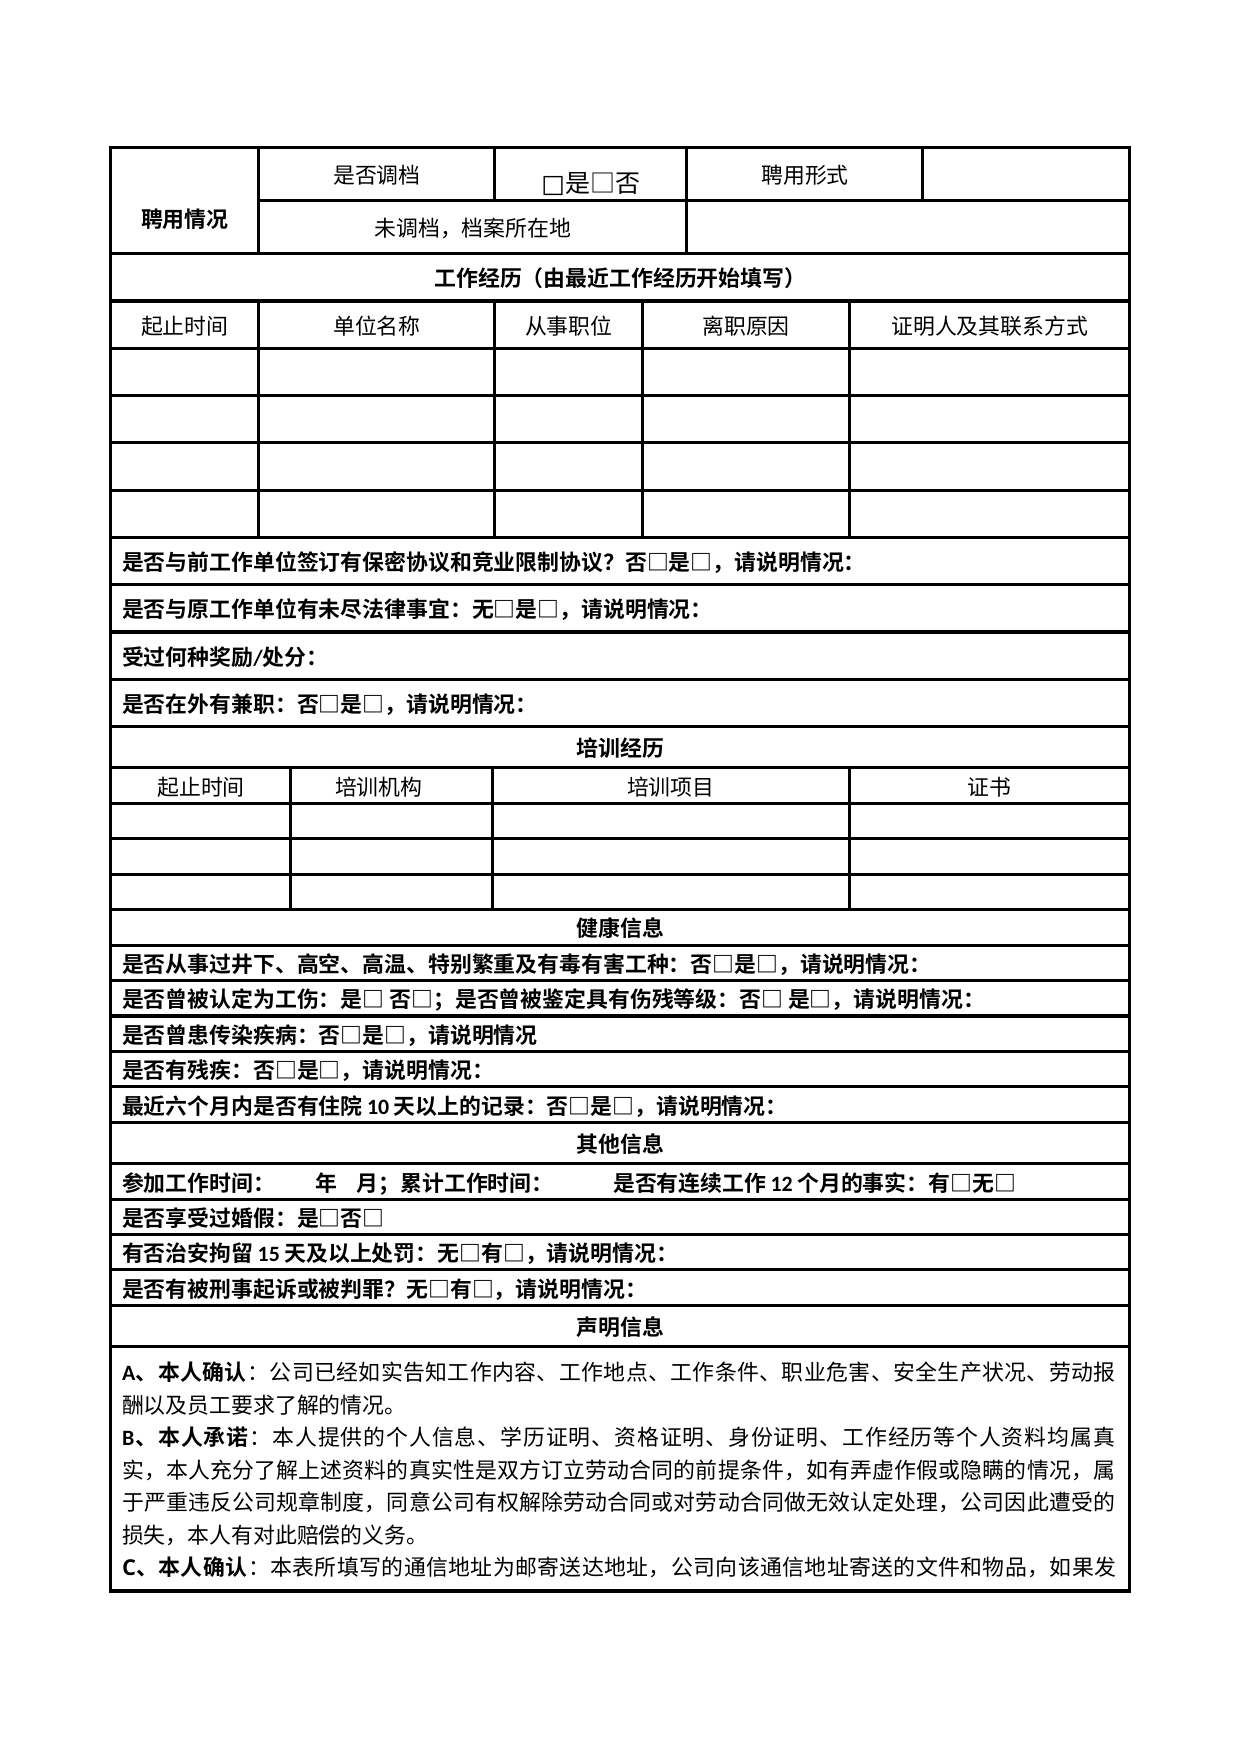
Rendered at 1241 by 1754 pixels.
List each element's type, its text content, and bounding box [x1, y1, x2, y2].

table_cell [112, 1348, 1128, 1589]
table_cell □是□否 [496, 149, 685, 199]
table_cell [292, 876, 491, 908]
table_cell [494, 876, 848, 908]
table_cell [851, 840, 1128, 872]
table_cell 是否在外有兼职：否□是□，请说明情况： [112, 681, 1128, 725]
table_cell [494, 840, 848, 872]
table_cell 其他信息 [112, 1124, 1128, 1162]
table_cell [494, 805, 848, 837]
table_cell [644, 492, 848, 536]
table_cell 声明信息 [112, 1307, 1128, 1345]
table_cell [496, 397, 641, 441]
table_cell 未调档，档案所在地 [260, 202, 685, 252]
table_cell [112, 876, 289, 908]
table_cell [851, 492, 1128, 536]
table_cell [260, 444, 493, 488]
table_cell 是否曾被认定为工伤：是□ 否□；是否曾被鉴定具有伤残等级：否□ 是□，请说明情况： [112, 982, 1128, 1014]
table_cell [496, 444, 641, 488]
table_cell [260, 492, 493, 536]
table_cell [851, 350, 1128, 394]
table_cell 工作经历（由最近工作经历开始填写） [112, 255, 1128, 299]
table_cell 培训经历 [112, 728, 1128, 766]
table_cell 培训机构 [292, 769, 491, 802]
table_cell [644, 397, 848, 441]
table_cell [924, 149, 1128, 199]
table_cell [496, 350, 641, 394]
table_cell 是否曾患传染疾病：否□是□，请说明情况 [112, 1018, 1128, 1050]
table_cell [644, 350, 848, 394]
table_cell 是否调档 [260, 149, 493, 199]
table_cell [851, 397, 1128, 441]
table_cell 起止时间 [112, 303, 257, 347]
table_cell 是否有残疾：否□是□，请说明情况： [112, 1053, 1128, 1085]
table_cell 是否从事过井下、高空、高温、特别繁重及有毒有害工种：否□是□，请说明情况： [112, 947, 1128, 979]
table_cell 培训项目 [494, 769, 848, 802]
table_cell 从事职位 [496, 303, 641, 347]
table_cell 离职原因 [644, 303, 848, 347]
table_cell 最近六个月内是否有住院10天以上的记录：否□是□，请说明情况： [112, 1088, 1128, 1121]
table_cell 聘用形式 [688, 149, 921, 199]
table_cell [260, 397, 493, 441]
table_cell 受过何种奖励/处分： [112, 634, 1128, 678]
table_cell [112, 492, 257, 536]
table_cell [851, 805, 1128, 837]
table_cell [260, 350, 493, 394]
table_cell 起止时间 [112, 769, 289, 802]
table_cell 健康信息 [112, 911, 1128, 943]
table_cell 参加工作时间： 年 月；累计工作时间： 是否有连续工作12个月的事实：有□无□ [112, 1165, 1128, 1197]
table_cell [688, 202, 1128, 252]
table_cell [851, 444, 1128, 488]
table_cell [644, 444, 848, 488]
table_cell 有否治安拘留15天及以上处罚：无□有□，请说明情况： [112, 1236, 1128, 1268]
table_cell 是否有被刑事起诉或被判罪？无□有□，请说明情况： [112, 1271, 1128, 1304]
table_cell [112, 444, 257, 488]
table_cell 证书 [851, 769, 1128, 802]
table_cell [496, 492, 641, 536]
table_cell [292, 805, 491, 837]
table_cell 是否与原工作单位有未尽法律事宜：无□是□，请说明情况： [112, 586, 1128, 630]
table_cell [112, 397, 257, 441]
table_cell [851, 876, 1128, 908]
table_cell 是否与前工作单位签订有保密协议和竞业限制协议？否□是□，请说明情况： [112, 539, 1128, 583]
table_cell 是否享受过婚假：是□否□ [112, 1201, 1128, 1233]
table_cell [112, 805, 289, 837]
table_cell [292, 840, 491, 872]
table_cell 证明人及其联系方式 [851, 303, 1128, 347]
table_cell [112, 840, 289, 872]
table_cell [112, 350, 257, 394]
table_cell 单位名称 [260, 303, 493, 347]
